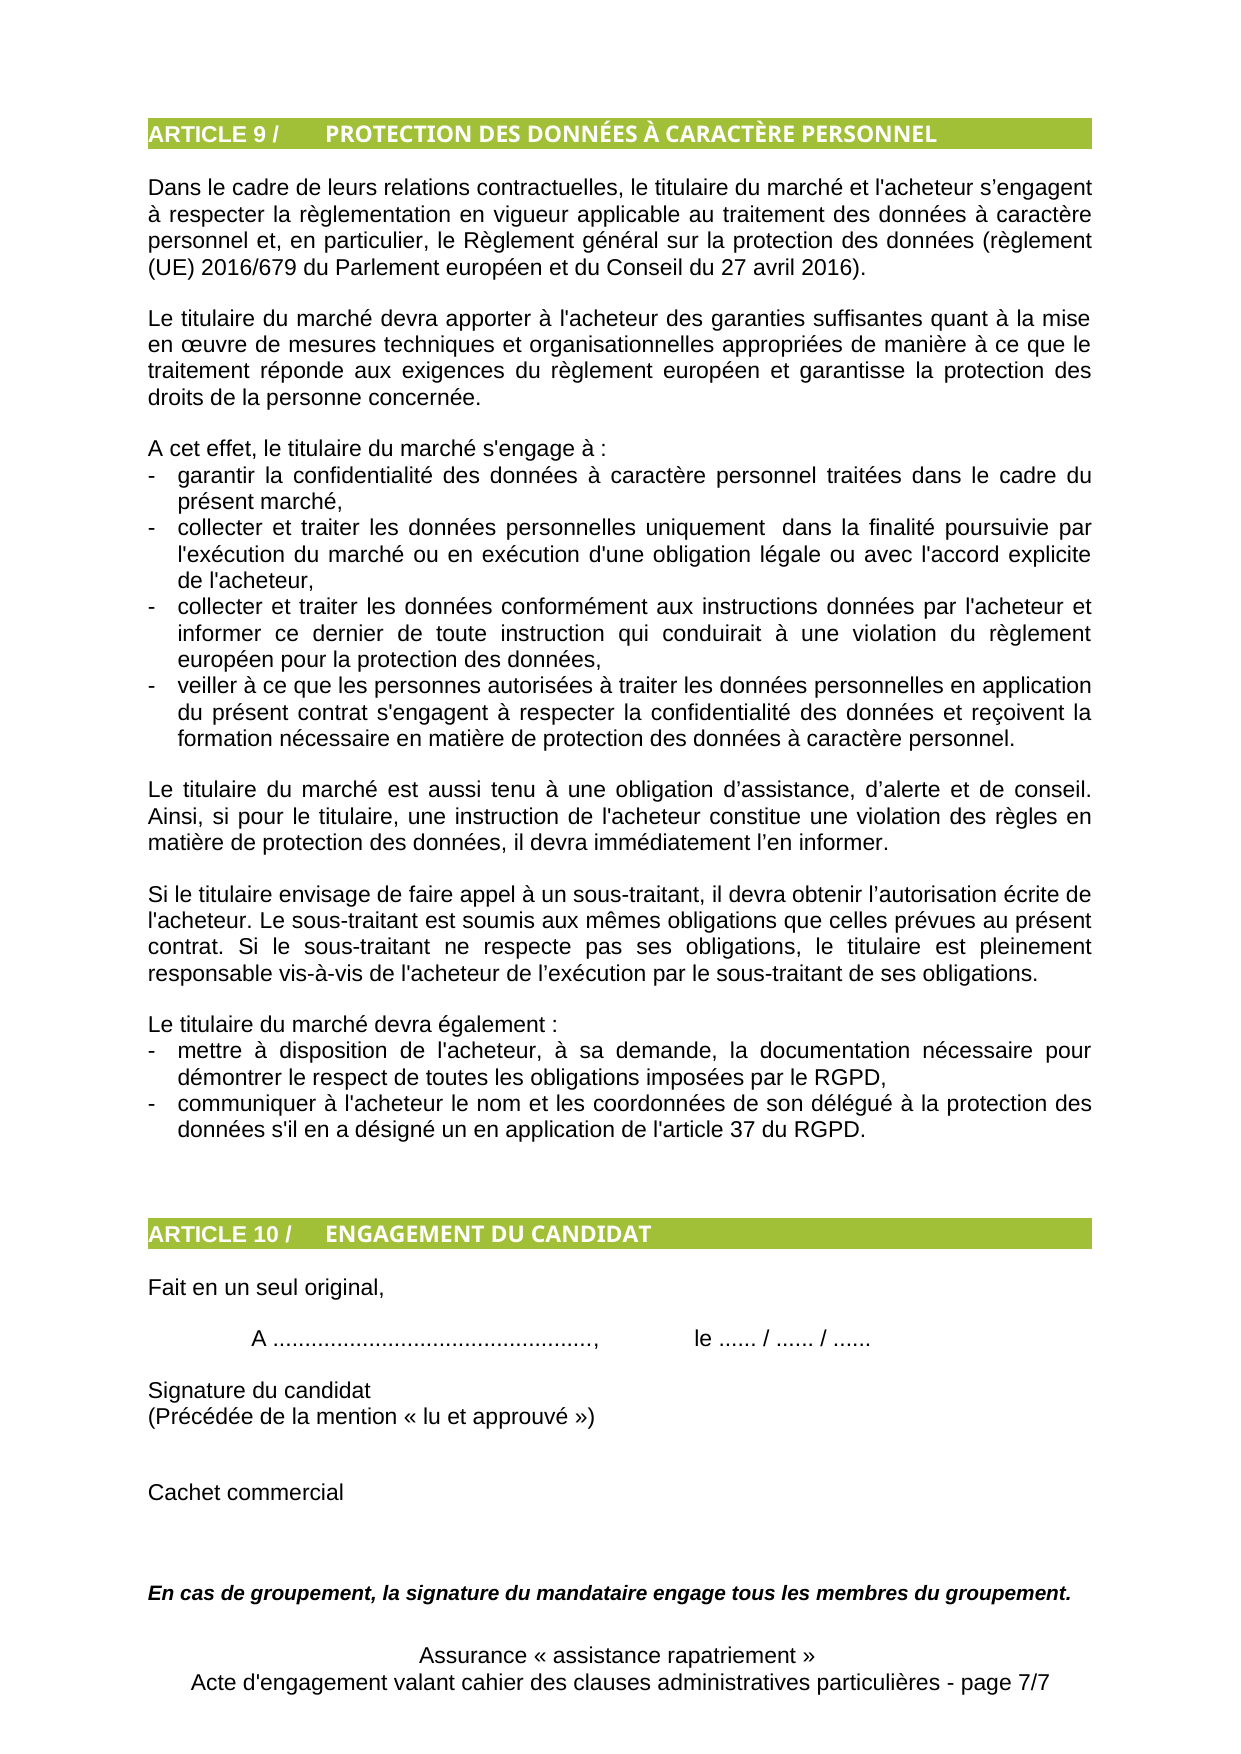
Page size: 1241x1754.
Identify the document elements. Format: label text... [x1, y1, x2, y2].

list veiller à ce que les personnes autorisées à traiter les données personnelles en application du présent contrat s'engagent à respecter la confidentialité des données et reçoivent la formation nécessaire en matière de protection des données à caractère personnel. [148, 672, 1092, 751]
list garantir la confidentialité des données à caractère personnel traitées dans le cadre du présent marché, [148, 462, 1092, 514]
text Cachet commercial [148, 1479, 1092, 1506]
text Fait en un seul original, [148, 1274, 1092, 1300]
text Le titulaire du marché devra apporter à l'acheteur des garanties suffisantes quant à la mise en œuvre de mesures techniques et organisationnelles appropriées de manière à ce que le traitement réponde aux exigences du règlement européen et garantisse la protection des droits de la personne concernée. [148, 305, 1092, 410]
text Si le titulaire envisage de faire appel à un sous-traitant, il devra obtenir l’autorisation écrite de l'acheteur. Le sous-traitant est soumis aux mêmes obligations que celles prévues au présent contrat. Si le sous-traitant ne respecte pas ses obligations, le titulaire est pleinement responsable vis-à-vis de l'acheteur de l’exécution par le sous-traitant de ses obligations. [148, 881, 1092, 986]
text Signature du candidat [148, 1377, 1092, 1403]
text A cet effet, le titulaire du marché s'engage à : [148, 435, 1092, 462]
list collecter et traiter les données personnelles uniquement dans la finalité poursuivie par l'exécution du marché ou en exécution d'une obligation légale ou avec l'accord explicite de l'acheteur, [148, 514, 1092, 593]
list communiquer à l'acheteur le nom et les coordonnées de son délégué à la protection des données s'il en a désigné un en application de l'article 37 du RGPD. [148, 1090, 1092, 1143]
text Le titulaire du marché est aussi tenu à une obligation d’assistance, d’alerte et de conseil. Ainsi, si pour le titulaire, une instruction de l'acheteur constitue une violation des règles en matière de protection des données, il devra immédiatement l’en informer. [148, 776, 1092, 856]
text A , le ...... / ...... / ...... [251, 1325, 1092, 1352]
text En cas de groupement, la signature du mandataire engage tous les membres du groupement. [148, 1581, 1092, 1605]
list mettre à disposition de l'acheteur, à sa demande, la documentation nécessaire pour démontrer le respect de toutes les obligations imposées par le RGPD, [148, 1037, 1092, 1090]
text Engagement du candidat [148, 1218, 1092, 1249]
text Le titulaire du marché devra également : [148, 1011, 1092, 1037]
text (Précédée de la mention « lu et approuvé ») [148, 1403, 1092, 1429]
text Protection des données à caractère personnel [148, 118, 1092, 149]
text Dans le cadre de leurs relations contractuelles, le titulaire du marché et l'acheteur s’engagent à respecter la règlementation en vigueur applicable au traitement des données à caractère personnel et, en particulier, le Règlement général sur la protection des données (règlement (UE) 2016/679 du Parlement européen et du Conseil du 27 avril 2016). [148, 174, 1092, 280]
list collecter et traiter les données conformément aux instructions données par l'acheteur et informer ce dernier de toute instruction qui conduirait à une violation du règlement européen pour la protection des données, [148, 593, 1092, 672]
